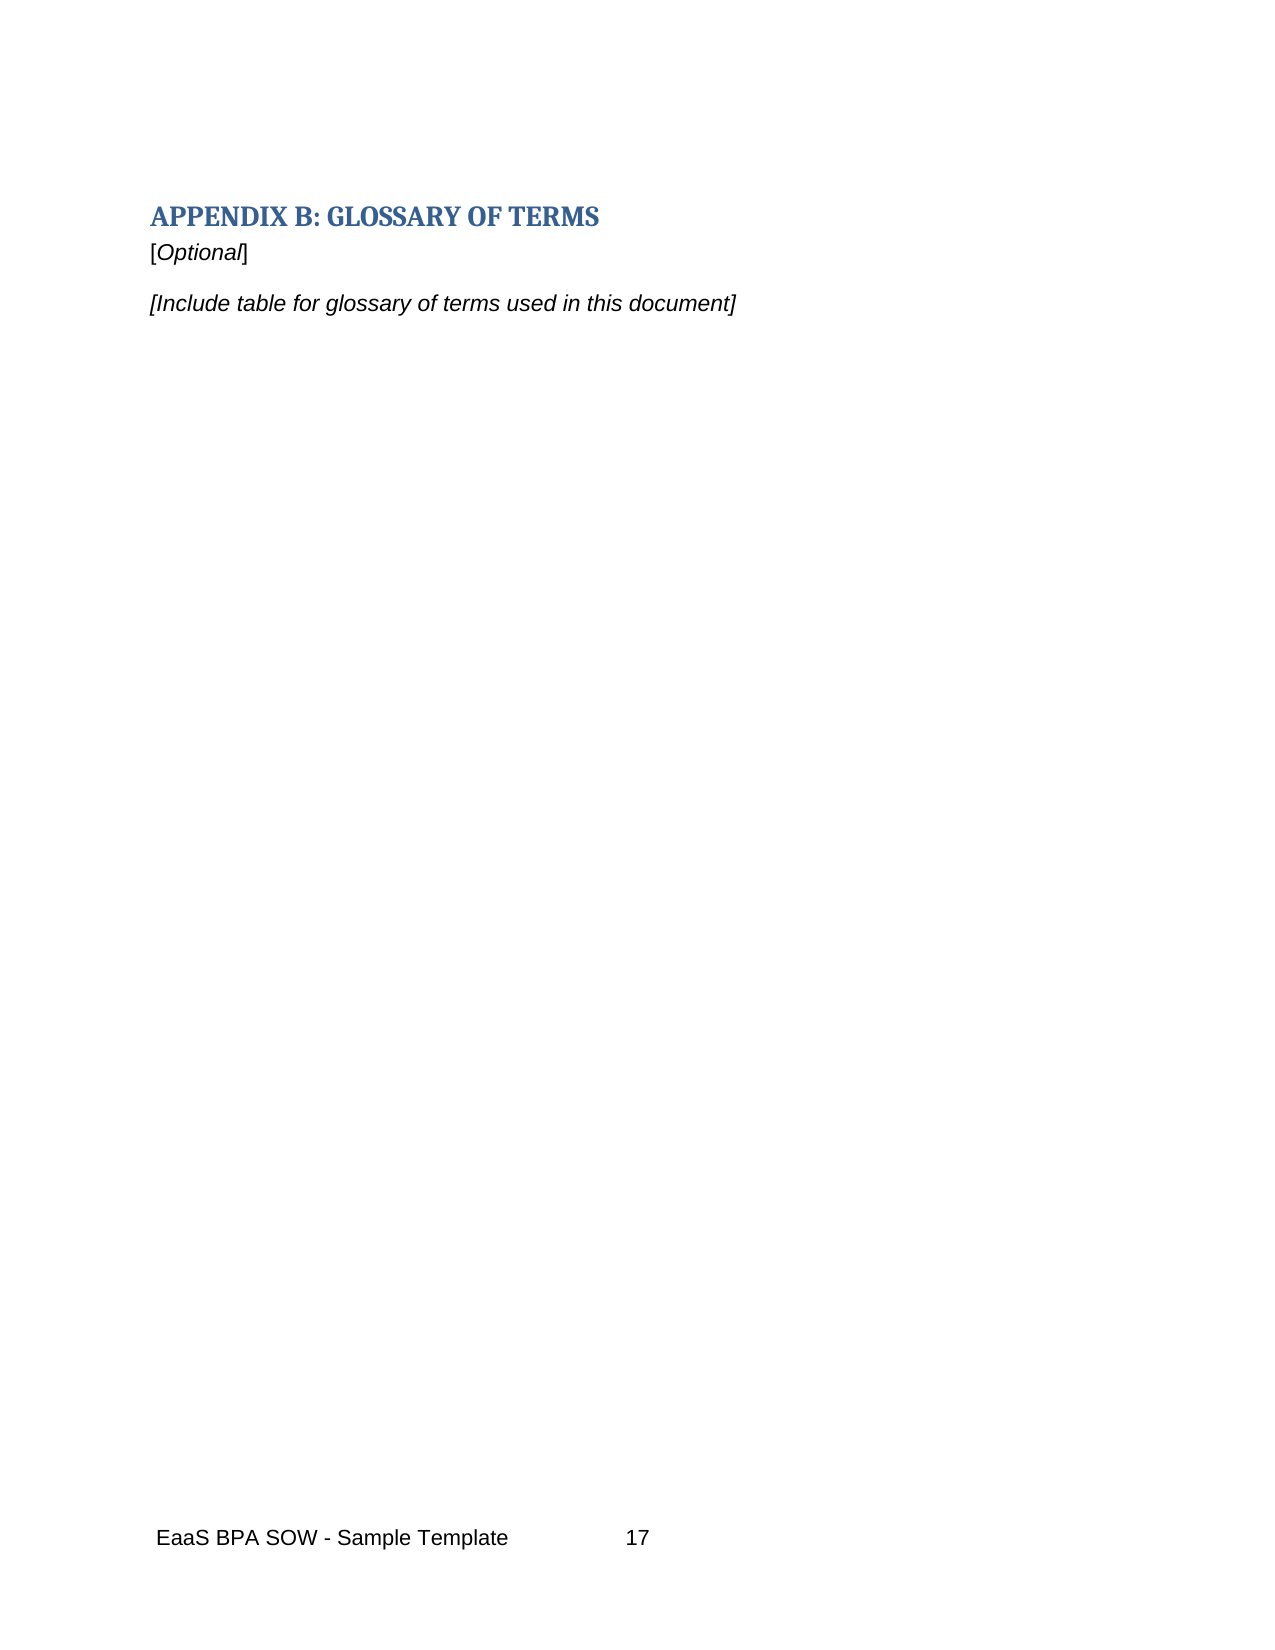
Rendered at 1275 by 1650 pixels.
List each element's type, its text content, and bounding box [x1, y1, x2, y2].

text [Include table for glossary of terms used in this document] [150, 289, 1125, 316]
subtitle APPENDIX B: GLOSSARY OF TERMS [150, 200, 1125, 233]
text [Optional] [150, 238, 1125, 265]
